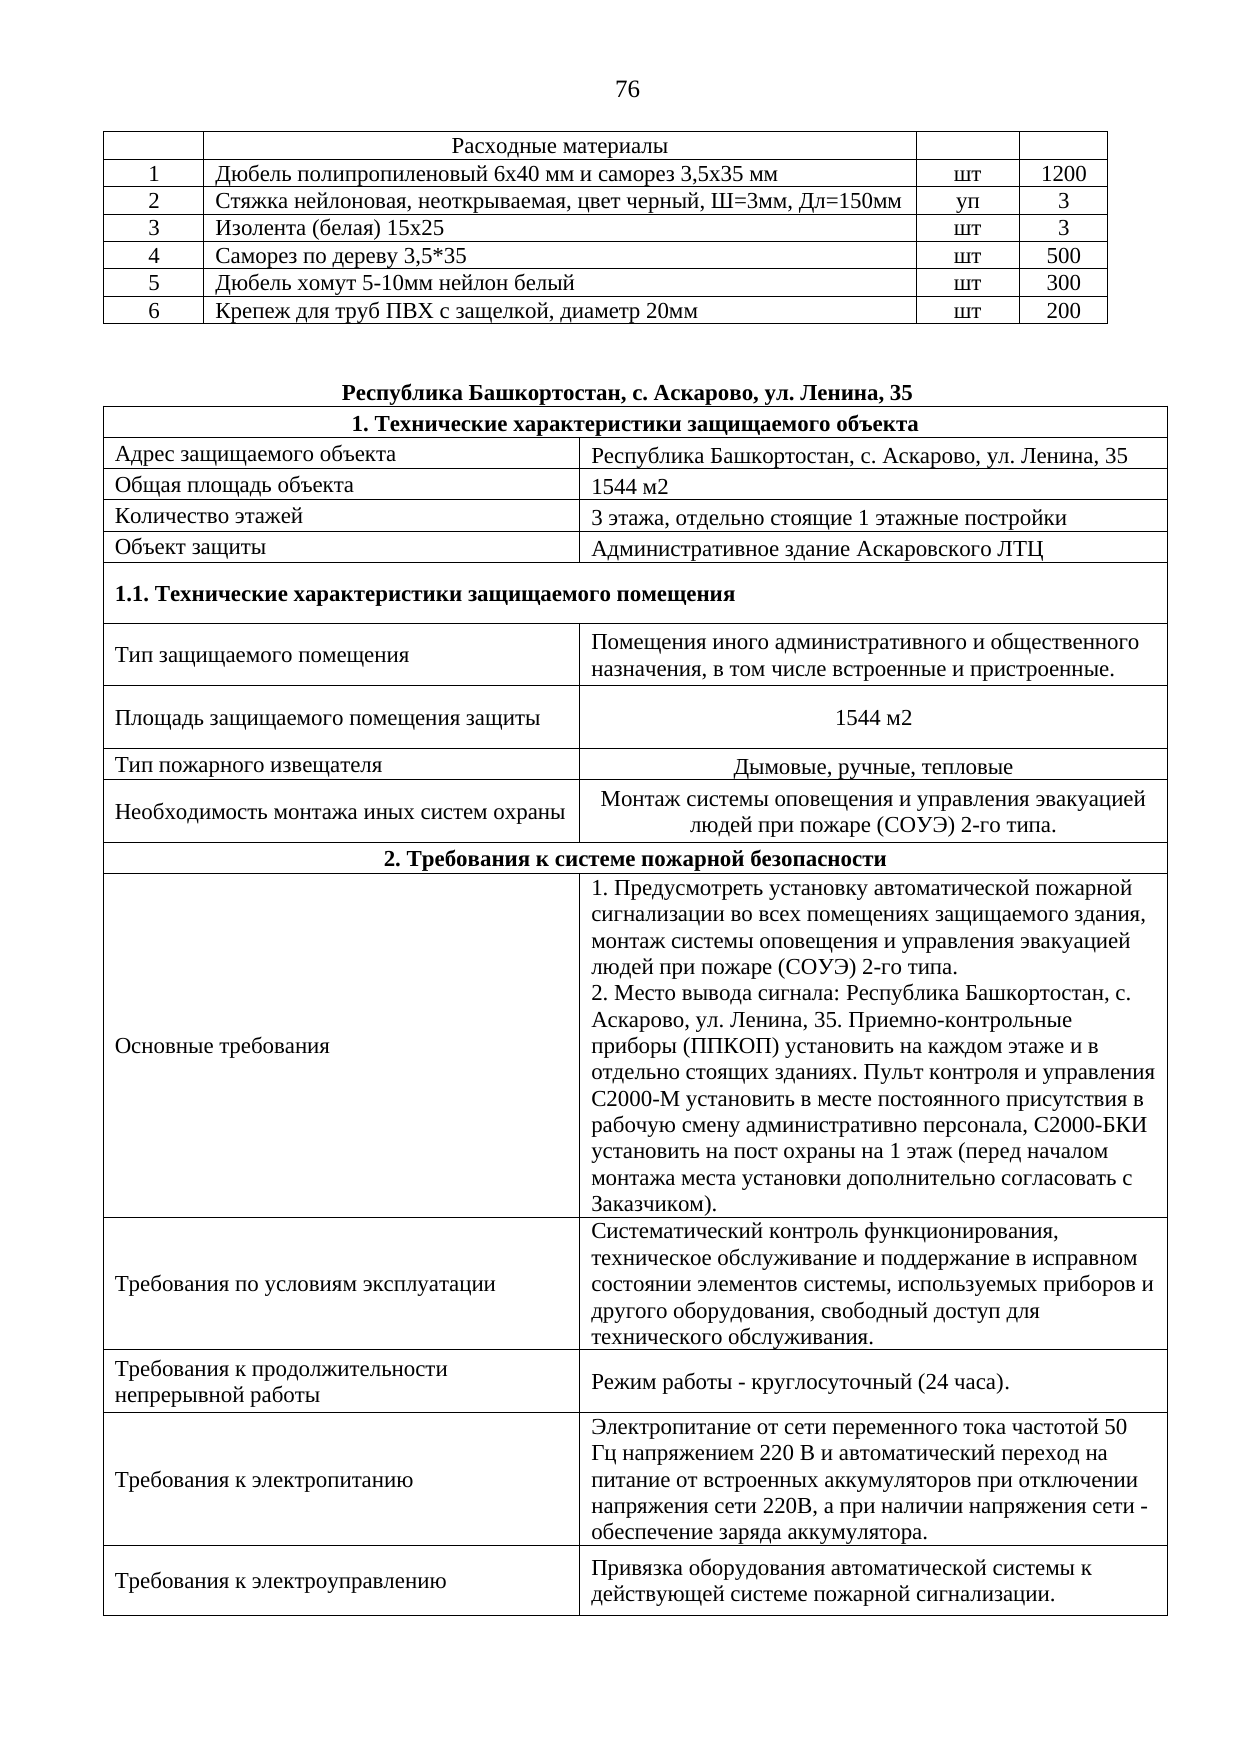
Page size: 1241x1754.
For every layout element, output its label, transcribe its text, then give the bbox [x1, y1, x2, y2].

text Республика Башкортостан, с. Аскарово, ул. Ленина, 35 [103, 379, 1152, 406]
table_cell Стяжка нейлоновая, неоткрываемая, цвет черный, Ш=3мм, Дл=150мм [204, 187, 916, 213]
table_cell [580, 1546, 1167, 1615]
table_cell 2 [104, 187, 203, 213]
table_cell уп [917, 187, 1019, 213]
table_cell 300 [1020, 269, 1107, 296]
table_cell Изолента (белая) 15х25 [204, 215, 916, 241]
table_cell Дюбель хомут 5-10мм нейлон белый [204, 269, 916, 296]
table_cell 1. Предусмотреть установку автоматической пожарной сигнализации во всех помещениях защищаемого здания, монтаж системы оповещения и управления эвакуацией людей при пожаре (СОУЭ) 2-го типа. 2. Место вывода сигнала: Республика Башкортостан, с. Аскарово, ул. Ленина, 35. Приемно-контрольные приборы (ППКОП) установить на каждом этаже и в отдельно стоящих зданиях. Пульт контроля и управления С2000-М установить в месте постоянного присутствия в рабочую смену административно персонала, С2000-БКИ установить на пост охраны на 1 этаж (перед началом монтажа места установки дополнительно согласовать с Заказчиком). [580, 874, 1167, 1217]
table_cell Площадь защищаемого помещения защиты [104, 686, 579, 748]
table_cell Требования к продолжительности непрерывной работы [104, 1350, 579, 1412]
table_cell Административное здание Аскаровского ЛТЦ [580, 532, 1167, 562]
table_cell 3 [104, 215, 203, 241]
table_cell Электропитание от сети переменного тока частотой 50 Гц напряжением 220 В и автоматический переход на питание от встроенных аккумуляторов при отключении напряжения сети 220В, а при наличии напряжения сети - обеспечение заряда аккумулятора. [580, 1413, 1167, 1545]
table_cell шт [917, 297, 1019, 323]
table_cell Тип пожарного извещателя [104, 749, 579, 779]
table_cell 2. Требования к системе пожарной безопасности [104, 843, 1167, 873]
table_cell 1544 м2 [580, 686, 1167, 748]
table_cell шт [917, 215, 1019, 241]
table_cell 4 [104, 242, 203, 268]
table_cell Требования по условиям эксплуатации [104, 1218, 579, 1349]
table_cell Крепеж для труб ПВХ с защелкой, диаметр 20мм [204, 297, 916, 323]
table_cell Общая площадь объекта [104, 469, 579, 499]
table_cell 1200 [1020, 160, 1107, 186]
table_cell Основные требования [104, 874, 579, 1217]
table_cell Систематический контроль функционирования, техническое обслуживание и поддержание в исправном состоянии элементов системы, используемых приборов и другого оборудования, свободный доступ для технического обслуживания. [580, 1218, 1167, 1349]
table_cell 1544 м2 [580, 469, 1167, 499]
table_cell Количество этажей [104, 500, 579, 531]
table_cell шт [917, 269, 1019, 296]
table_cell шт [917, 160, 1019, 186]
table_cell Требования к электропитанию [104, 1413, 579, 1545]
table_cell Необходимость монтажа иных систем охраны [104, 780, 579, 842]
table_cell 3 этажа, отдельно стоящие 1 этажные постройки [580, 500, 1167, 531]
table_cell Объект защиты [104, 532, 579, 562]
table_cell Помещения иного административного и общественного назначения, в том числе встроенные и пристроенные. [580, 624, 1167, 685]
table_cell Расходные материалы [204, 132, 916, 159]
table_cell Тип защищаемого помещения [104, 624, 579, 685]
table_cell 1 [104, 160, 203, 186]
table_cell Режим работы - круглосуточный (24 часа). [580, 1350, 1167, 1412]
table_cell Республика Башкортостан, с. Аскарово, ул. Ленина, 35 [580, 438, 1167, 468]
table_cell 3 [1020, 215, 1107, 241]
table_cell шт [917, 242, 1019, 268]
table_cell 200 [1020, 297, 1107, 323]
table_cell 1.1. Технические характеристики защищаемого помещения [104, 563, 1167, 623]
table_cell Адрес защищаемого объекта [104, 438, 579, 468]
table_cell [104, 1546, 579, 1615]
table_cell Монтаж системы оповещения и управления эвакуацией людей при пожаре (СОУЭ) 2-го типа. [580, 780, 1167, 842]
table_cell 500 [1020, 242, 1107, 268]
table_cell [1020, 132, 1107, 159]
table_cell [104, 132, 203, 159]
table_header 1. Технические характеристики защищаемого объекта [104, 407, 1167, 437]
table_cell Дюбель полипропиленовый 6х40 мм и саморез 3,5х35 мм [204, 160, 916, 186]
table_cell [917, 132, 1019, 159]
table_cell Дымовые, ручные, тепловые [580, 749, 1167, 779]
table_cell 3 [1020, 187, 1107, 213]
table_cell 5 [104, 269, 203, 296]
table_cell Саморез по дереву 3,5*35 [204, 242, 916, 268]
table_cell 6 [104, 297, 203, 323]
